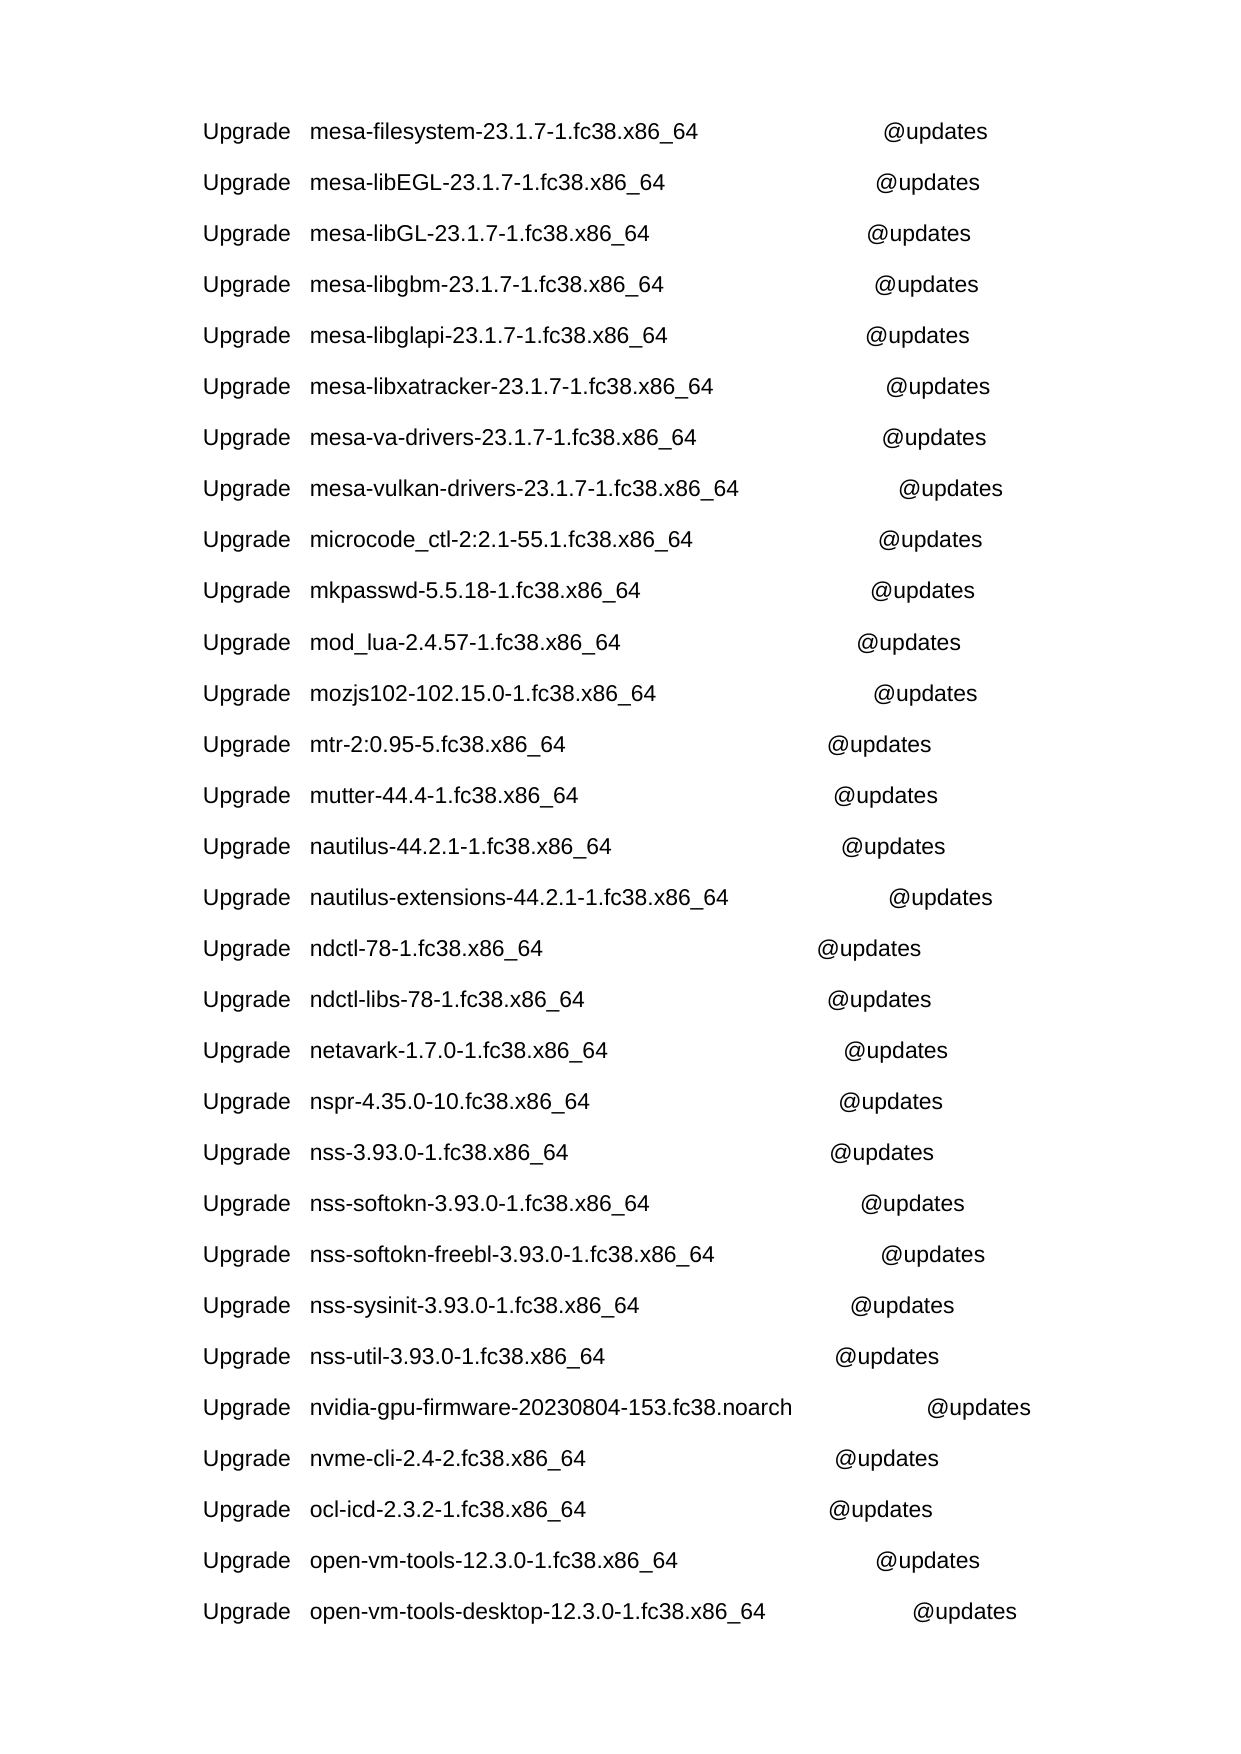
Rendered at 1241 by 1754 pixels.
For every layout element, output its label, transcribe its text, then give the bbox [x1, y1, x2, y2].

text Upgrade mtr-2:0.95-5.fc38.x86_64 @updates [177, 731, 1152, 757]
text Upgrade nspr-4.35.0-10.fc38.x86_64 @updates [177, 1088, 1152, 1114]
text Upgrade mesa-libEGL-23.1.7-1.fc38.x86_64 @updates [177, 169, 1152, 196]
text Upgrade mkpasswd-5.5.18-1.fc38.x86_64 @updates [177, 577, 1152, 604]
text Upgrade mutter-44.4-1.fc38.x86_64 @updates [177, 782, 1152, 808]
text Upgrade mesa-libgbm-23.1.7-1.fc38.x86_64 @updates [177, 271, 1152, 298]
text Upgrade microcode_ctl-2:2.1-55.1.fc38.x86_64 @updates [177, 526, 1152, 553]
text Upgrade mesa-va-drivers-23.1.7-1.fc38.x86_64 @updates [177, 424, 1152, 451]
text Upgrade nss-sysinit-3.93.0-1.fc38.x86_64 @updates [177, 1292, 1152, 1318]
text Upgrade nvme-cli-2.4-2.fc38.x86_64 @updates [177, 1445, 1152, 1472]
text Upgrade mod_lua-2.4.57-1.fc38.x86_64 @updates [177, 628, 1152, 655]
text Upgrade mesa-filesystem-23.1.7-1.fc38.x86_64 @updates [177, 118, 1152, 144]
text Upgrade nautilus-extensions-44.2.1-1.fc38.x86_64 @updates [177, 884, 1152, 910]
text Upgrade nss-softokn-3.93.0-1.fc38.x86_64 @updates [177, 1190, 1152, 1216]
text Upgrade open-vm-tools-12.3.0-1.fc38.x86_64 @updates [177, 1547, 1152, 1574]
text Upgrade nvidia-gpu-firmware-20230804-153.fc38.noarch @updates [177, 1394, 1152, 1421]
text Upgrade ndctl-libs-78-1.fc38.x86_64 @updates [177, 986, 1152, 1012]
text Upgrade nss-3.93.0-1.fc38.x86_64 @updates [177, 1139, 1152, 1165]
text Upgrade mesa-libglapi-23.1.7-1.fc38.x86_64 @updates [177, 322, 1152, 349]
text Upgrade ocl-icd-2.3.2-1.fc38.x86_64 @updates [177, 1496, 1152, 1523]
text Upgrade ndctl-78-1.fc38.x86_64 @updates [177, 935, 1152, 961]
text Upgrade nss-softokn-freebl-3.93.0-1.fc38.x86_64 @updates [177, 1241, 1152, 1267]
text Upgrade netavark-1.7.0-1.fc38.x86_64 @updates [177, 1037, 1152, 1063]
text Upgrade mesa-libGL-23.1.7-1.fc38.x86_64 @updates [177, 220, 1152, 247]
text Upgrade mesa-libxatracker-23.1.7-1.fc38.x86_64 @updates [177, 373, 1152, 400]
text Upgrade open-vm-tools-desktop-12.3.0-1.fc38.x86_64 @updates [177, 1598, 1152, 1625]
text Upgrade mozjs102-102.15.0-1.fc38.x86_64 @updates [177, 679, 1152, 706]
text Upgrade mesa-vulkan-drivers-23.1.7-1.fc38.x86_64 @updates [177, 475, 1152, 502]
text Upgrade nautilus-44.2.1-1.fc38.x86_64 @updates [177, 833, 1152, 859]
text Upgrade nss-util-3.93.0-1.fc38.x86_64 @updates [177, 1343, 1152, 1369]
